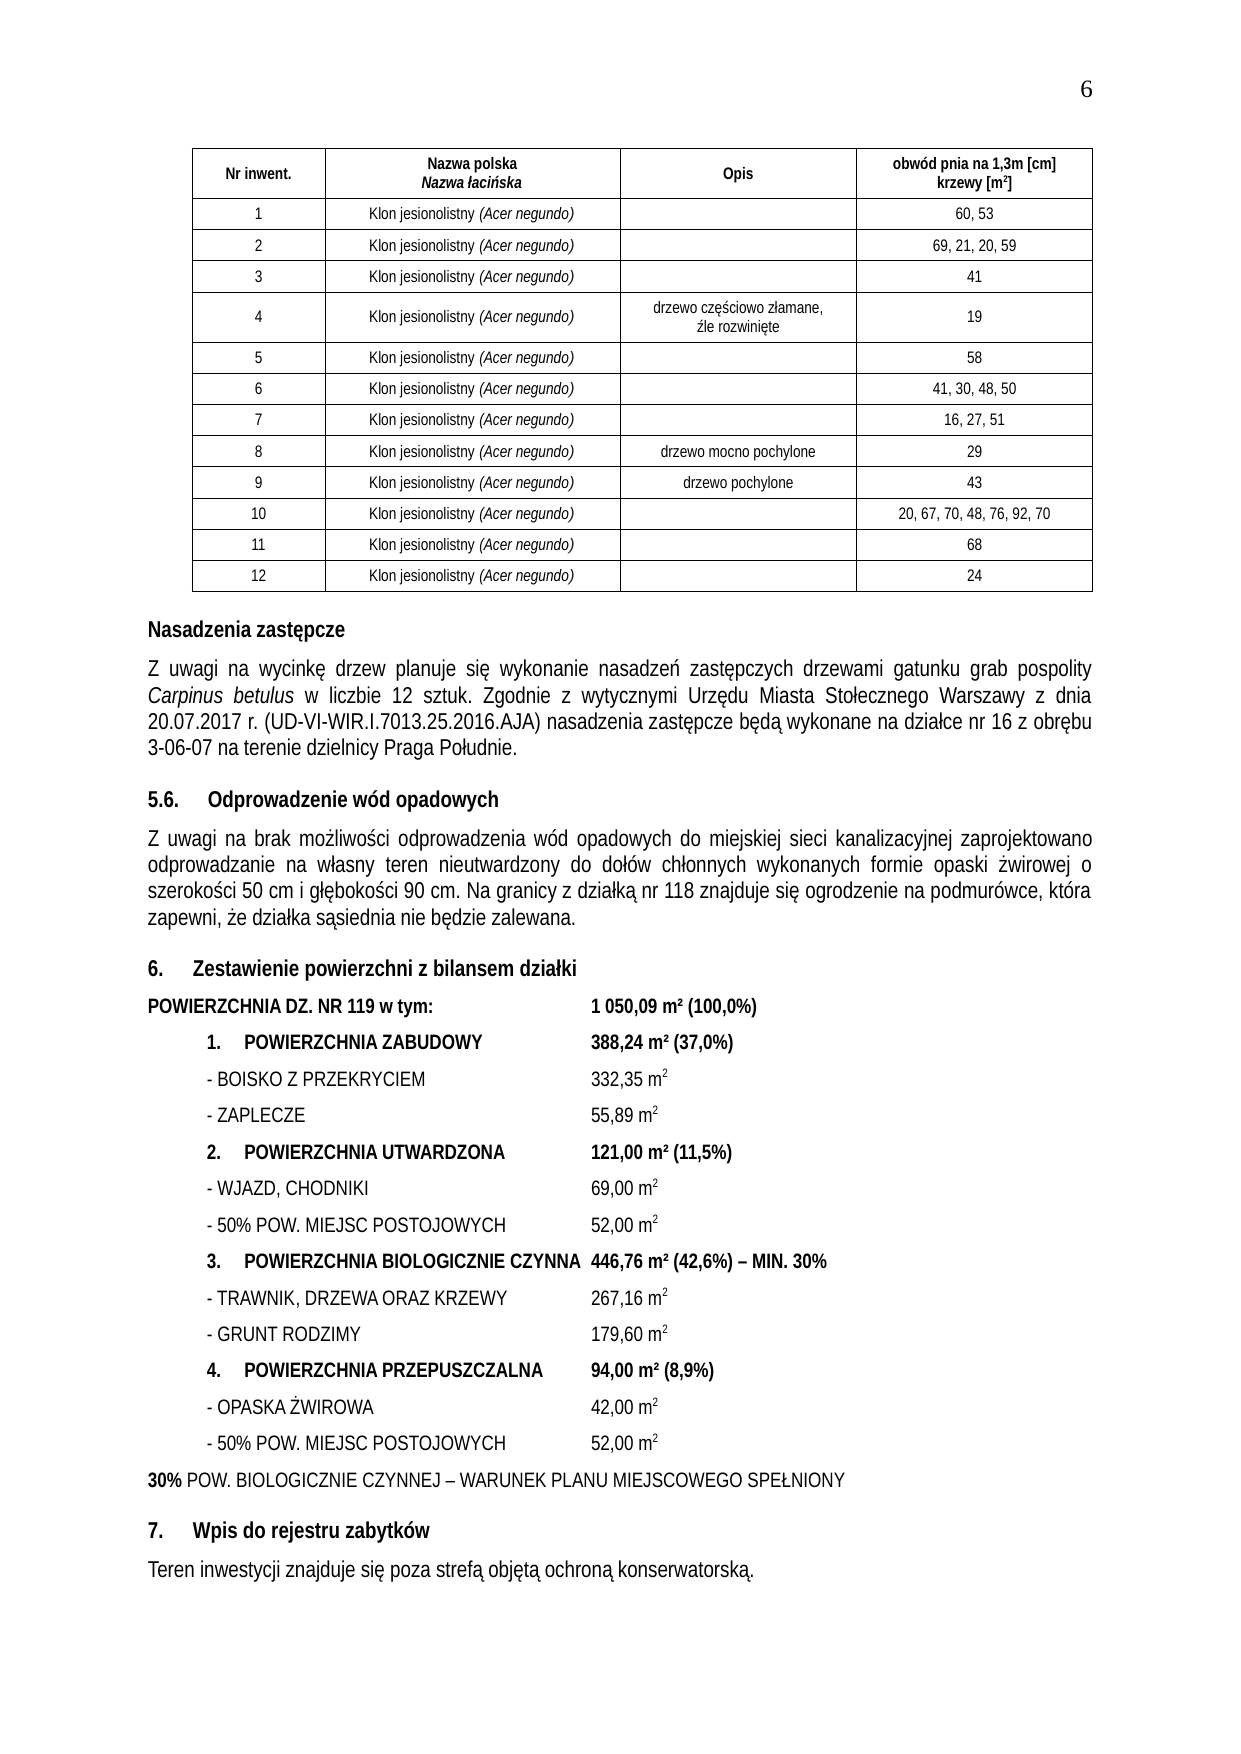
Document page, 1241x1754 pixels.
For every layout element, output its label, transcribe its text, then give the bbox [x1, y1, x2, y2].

table_cell 60, 53 [857, 199, 1092, 229]
text - OPASKA ŻWIROWA 42,00 m2 [148, 1395, 1093, 1419]
text - ZAPLECZE 55,89 m2 [148, 1103, 1093, 1127]
table_cell 58 [857, 343, 1092, 373]
text 30% POW. BIOLOGICZNIE CZYNNEJ – WARUNEK PLANU MIEJSCOWEGO SPEŁNIONY [148, 1468, 1093, 1492]
table_cell 29 [857, 436, 1092, 466]
table_cell 1 [193, 199, 325, 229]
text - TRAWNIK , DRZEWA ORAZ KRZEWY 267,16 m2 [148, 1285, 1093, 1309]
table_cell [621, 261, 856, 291]
table_cell Klon jesionolistny (Acer negundo) [326, 499, 620, 528]
table_cell Nr inwent. [193, 149, 325, 198]
subtitle Zestawienie powierzchni z bilansem działki [148, 955, 1093, 981]
table_cell 11 [193, 530, 325, 560]
table_cell 9 [193, 467, 325, 497]
table_cell 8 [193, 436, 325, 466]
table_cell obwód pnia na 1,3m [cm] krzewy [m2] [857, 149, 1092, 198]
table_cell [621, 530, 856, 560]
table_cell 10 [193, 499, 325, 528]
table_cell Opis [621, 149, 856, 198]
text POWIERZCHNIA DZ. NR 119 w tym: 1 050,09 m² (100,0%) [148, 994, 1093, 1018]
table_cell 41 [857, 261, 1092, 291]
list POWIERZCHNIA ZABUDOWY 388,24 m² (37,0%) [207, 1030, 1093, 1054]
table_cell 3 [193, 261, 325, 291]
table_cell 41, 30, 48, 50 [857, 374, 1092, 404]
table_cell Klon jesionolistny (Acer negundo) [326, 530, 620, 560]
table_cell 69, 21, 20, 59 [857, 230, 1092, 260]
table_cell 12 [193, 561, 325, 591]
table_cell [621, 374, 856, 404]
table_cell Klon jesionolistny (Acer negundo) [326, 436, 620, 466]
subtitle Nasadzenia zastępcze [148, 616, 1093, 643]
table_cell [621, 230, 856, 260]
table_cell [621, 199, 856, 229]
table_cell [621, 343, 856, 373]
table_cell 4 [193, 293, 325, 342]
table_cell Klon jesionolistny (Acer negundo) [326, 230, 620, 260]
table_cell 2 [193, 230, 325, 260]
table_cell 6 [193, 374, 325, 404]
text - GRUNT RODZIMY 179,60 m2 [148, 1322, 1093, 1346]
table_cell 16, 27, 51 [857, 405, 1092, 435]
subtitle Odprowadzenie wód opadowych [148, 786, 1093, 812]
table_cell Klon jesionolistny (Acer negundo) [326, 405, 620, 435]
text Z uwagi na wycinkę drzew planuje się wykonanie nasadzeń zastępczych drzewami gatunku grab pospolity Carpinus betulus w liczbie 12 sztuk. Zgodnie z wytycznymi Urzędu Miasta Stołecznego Warszawy z dnia 20.07.2017 r. (UD-VI-WIR.I.7013.25.2016.AJA) nasadzenia zastępcze będą wykonane na działce nr 16 z obrębu 3-06-07 na terenie dzielnicy Praga Południe. [148, 655, 1093, 761]
table_cell 5 [193, 343, 325, 373]
list POWIERZCHNIA UTWARDZONA 121,00 m² (11,5%) [207, 1139, 1093, 1163]
table_cell Klon jesionolistny (Acer negundo) [326, 261, 620, 291]
table_cell 24 [857, 561, 1092, 591]
text - 50% POW. MIEJSC POSTOJOWYCH 52,00 m2 [148, 1212, 1093, 1236]
table_cell 7 [193, 405, 325, 435]
text - WJAZD, CHODNIKI 69,00 m2 [148, 1176, 1093, 1200]
list POWIERZCHNIA PRZEPUSZCZALNA 94,00 m² (8,9%) [207, 1358, 1093, 1382]
table_cell [621, 561, 856, 591]
table_cell [621, 499, 856, 528]
table_cell 20, 67, 70, 48, 76, 92, 70 [857, 499, 1092, 528]
table_cell Klon jesionolistny (Acer negundo) [326, 467, 620, 497]
table_cell Klon jesionolistny (Acer negundo) [326, 343, 620, 373]
subtitle Wpis do rejestru zabytków [148, 1517, 1093, 1543]
table_cell Nazwa polska Nazwa łacińska [326, 149, 620, 198]
table_cell drzewo mocno pochylone [621, 436, 856, 466]
table_cell 43 [857, 467, 1092, 497]
text - BOISKO Z PRZEKRYCIEM 332,35 m2 [148, 1067, 1093, 1091]
table_cell Klon jesionolistny (Acer negundo) [326, 199, 620, 229]
table_cell Klon jesionolistny (Acer negundo) [326, 561, 620, 591]
list POWIERZCHNIA BIOLOGICZNIE CZYNNA 446,76 m² (42,6%) – MIN. 30% [207, 1249, 1093, 1273]
table_cell 19 [857, 293, 1092, 342]
table_cell [621, 405, 856, 435]
table_cell Klon jesionolistny (Acer negundo) [326, 293, 620, 342]
text Z uwagi na brak możliwości odprowadzenia wód opadowych do miejskiej sieci kanalizacyjnej zaprojektowano odprowadzanie na własny teren nieutwardzony do dołów chłonnych wykonanych formie opaski żwirowej o szerokości 50 cm i głębokości 90 cm. Na granicy z działką nr 118 znajduje się ogrodzenie na podmurówce, która zapewni, że działka sąsiednia nie będzie zalewana. [148, 824, 1093, 930]
text Teren inwestycji znajduje się poza strefą objętą ochroną konserwatorską. [148, 1556, 1093, 1582]
text - 50% POW. MIEJSC POSTOJOWYCH 52,00 m2 [148, 1431, 1093, 1455]
table_cell drzewo częściowo złamane, źle rozwinięte [621, 293, 856, 342]
table_cell Klon jesionolistny (Acer negundo) [326, 374, 620, 404]
table_cell drzewo pochylone [621, 467, 856, 497]
table_cell 68 [857, 530, 1092, 560]
